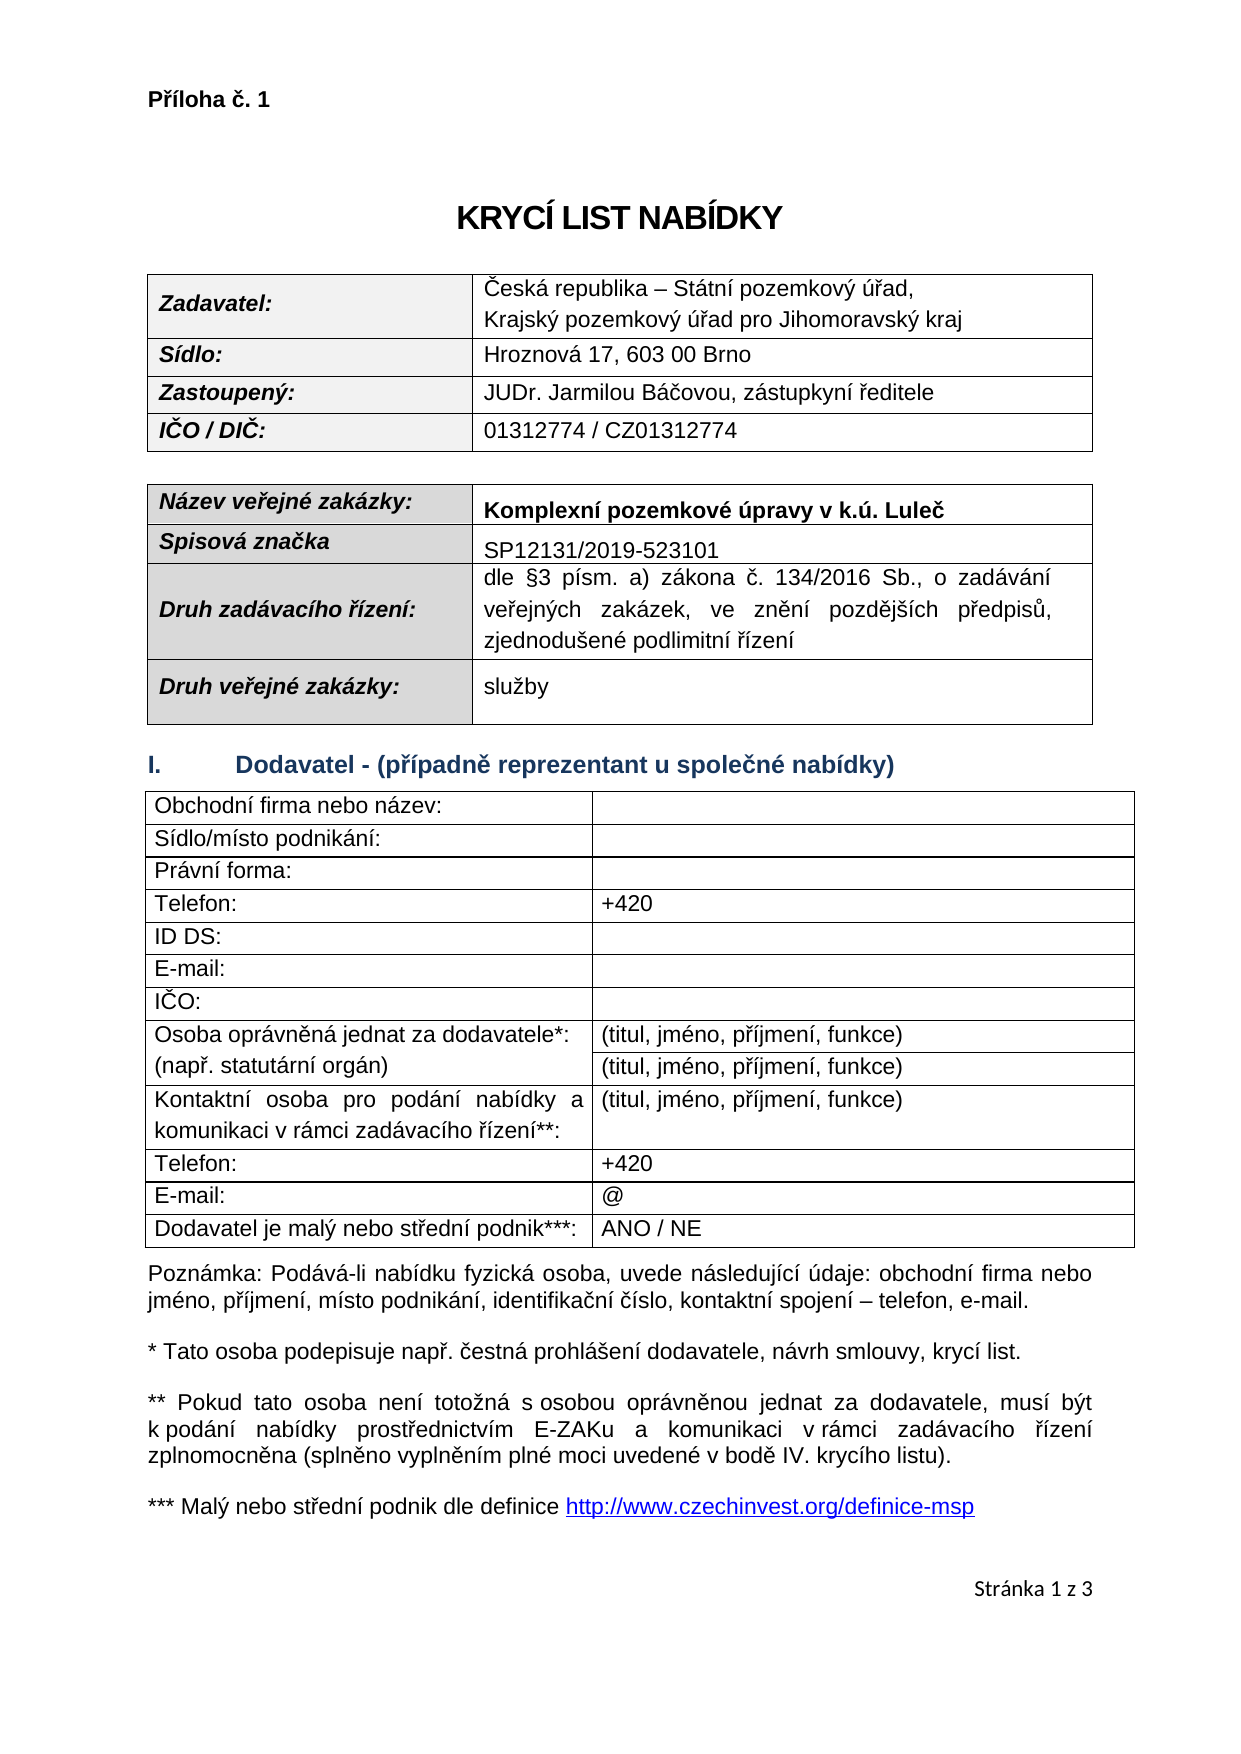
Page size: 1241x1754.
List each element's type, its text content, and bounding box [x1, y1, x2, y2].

table_cell Právní forma: [146, 858, 592, 889]
table_cell IČO / DIČ: [148, 414, 472, 451]
table_cell +420 [593, 1150, 1134, 1181]
table_cell E-mail: [146, 1183, 592, 1214]
table_cell [593, 988, 1134, 1019]
table_cell [593, 923, 1134, 954]
table_cell 01312774 / CZ01312774 [473, 414, 1092, 451]
table_cell JUDr. Jarmilou Báčovou, zástupkyní ředitele [473, 377, 1092, 413]
table_cell SP12131/2019-523101 [473, 525, 1092, 563]
table_cell Sídlo/místo podnikání: [146, 825, 592, 856]
table_header Název veřejné zakázky: [148, 485, 472, 523]
text * Tato osoba podepisuje např. čestná prohlášení dodavatele, návrh smlouvy, krycí list. [148, 1338, 1093, 1364]
table_cell Kontaktní osoba pro podání nabídky a komunikaci v rámci zadávacího řízení**: [146, 1086, 592, 1149]
table_cell služby [473, 660, 1092, 724]
table_cell Osoba oprávněná jednat za dodavatele*: (např. statutární orgán) [146, 1021, 592, 1085]
table_cell Hroznová 17, 603 00 Brno [473, 339, 1092, 376]
table_cell [593, 825, 1134, 856]
table_cell Druh veřejné zakázky: [148, 660, 472, 724]
table_cell ID DS: [146, 923, 592, 954]
table_cell (titul, jméno, příjmení, funkce) [593, 1086, 1134, 1149]
table_header Zadavatel: [148, 275, 472, 338]
table_cell [593, 955, 1134, 987]
table_cell Sídlo: [148, 339, 472, 376]
table_cell IČO: [146, 988, 592, 1019]
table_cell Zastoupený: [148, 377, 472, 413]
table_cell Dodavatel je malý nebo střední podnik***: [146, 1215, 592, 1247]
table_cell Spisová značka [148, 525, 472, 563]
subtitle Dodavatel - (případně reprezentant u společné nabídky) [148, 750, 1093, 779]
title Krycí list nabídky [148, 198, 1093, 236]
table_cell (titul, jméno, příjmení, funkce) [593, 1053, 1134, 1085]
table_header Obchodní firma nebo název: [146, 792, 592, 824]
table_cell Telefon: [146, 890, 592, 922]
table_cell +420 [593, 890, 1134, 922]
table_cell @ [593, 1183, 1134, 1214]
table_header Česká republika – Státní pozemkový úřad, Krajský pozemkový úřad pro Jihomoravský kraj [473, 275, 1092, 338]
text Poznámka: Podává-li nabídku fyzická osoba, uvede následující údaje: obchodní firma nebo jméno, příjmení, místo podnikání, identifikační číslo, kontaktní spojení – telefon, e-mail. [148, 1260, 1093, 1313]
table_cell (titul, jméno, příjmení, funkce) [593, 1021, 1134, 1052]
table_cell dle §3 písm. a) zákona č. 134/2016 Sb., o zadávání veřejných zakázek, ve znění pozdějších předpisů, zjednodušené podlimitní řízení [473, 564, 1092, 659]
table_header Komplexní pozemkové úpravy v k.ú. Luleč [473, 485, 1092, 523]
table_cell ANO / NE [593, 1215, 1134, 1247]
table_cell E-mail: [146, 955, 592, 987]
text ** Pokud tato osoba není totožná s osobou oprávněnou jednat za dodavatele, musí být k podání nabídky prostřednictvím E-ZAKu a komunikaci v rámci zadávacího řízení zplnomocněna (splněno vyplněním plné moci uvedené v bodě IV. krycího listu). [148, 1389, 1093, 1468]
table_cell Druh zadávacího řízení: [148, 564, 472, 659]
table_cell Telefon: [146, 1150, 592, 1181]
table_header [593, 792, 1134, 824]
table_cell [593, 858, 1134, 889]
text *** Malý nebo střední podnik dle definice http://www.czechinvest.org/definice-msp [148, 1493, 1093, 1520]
